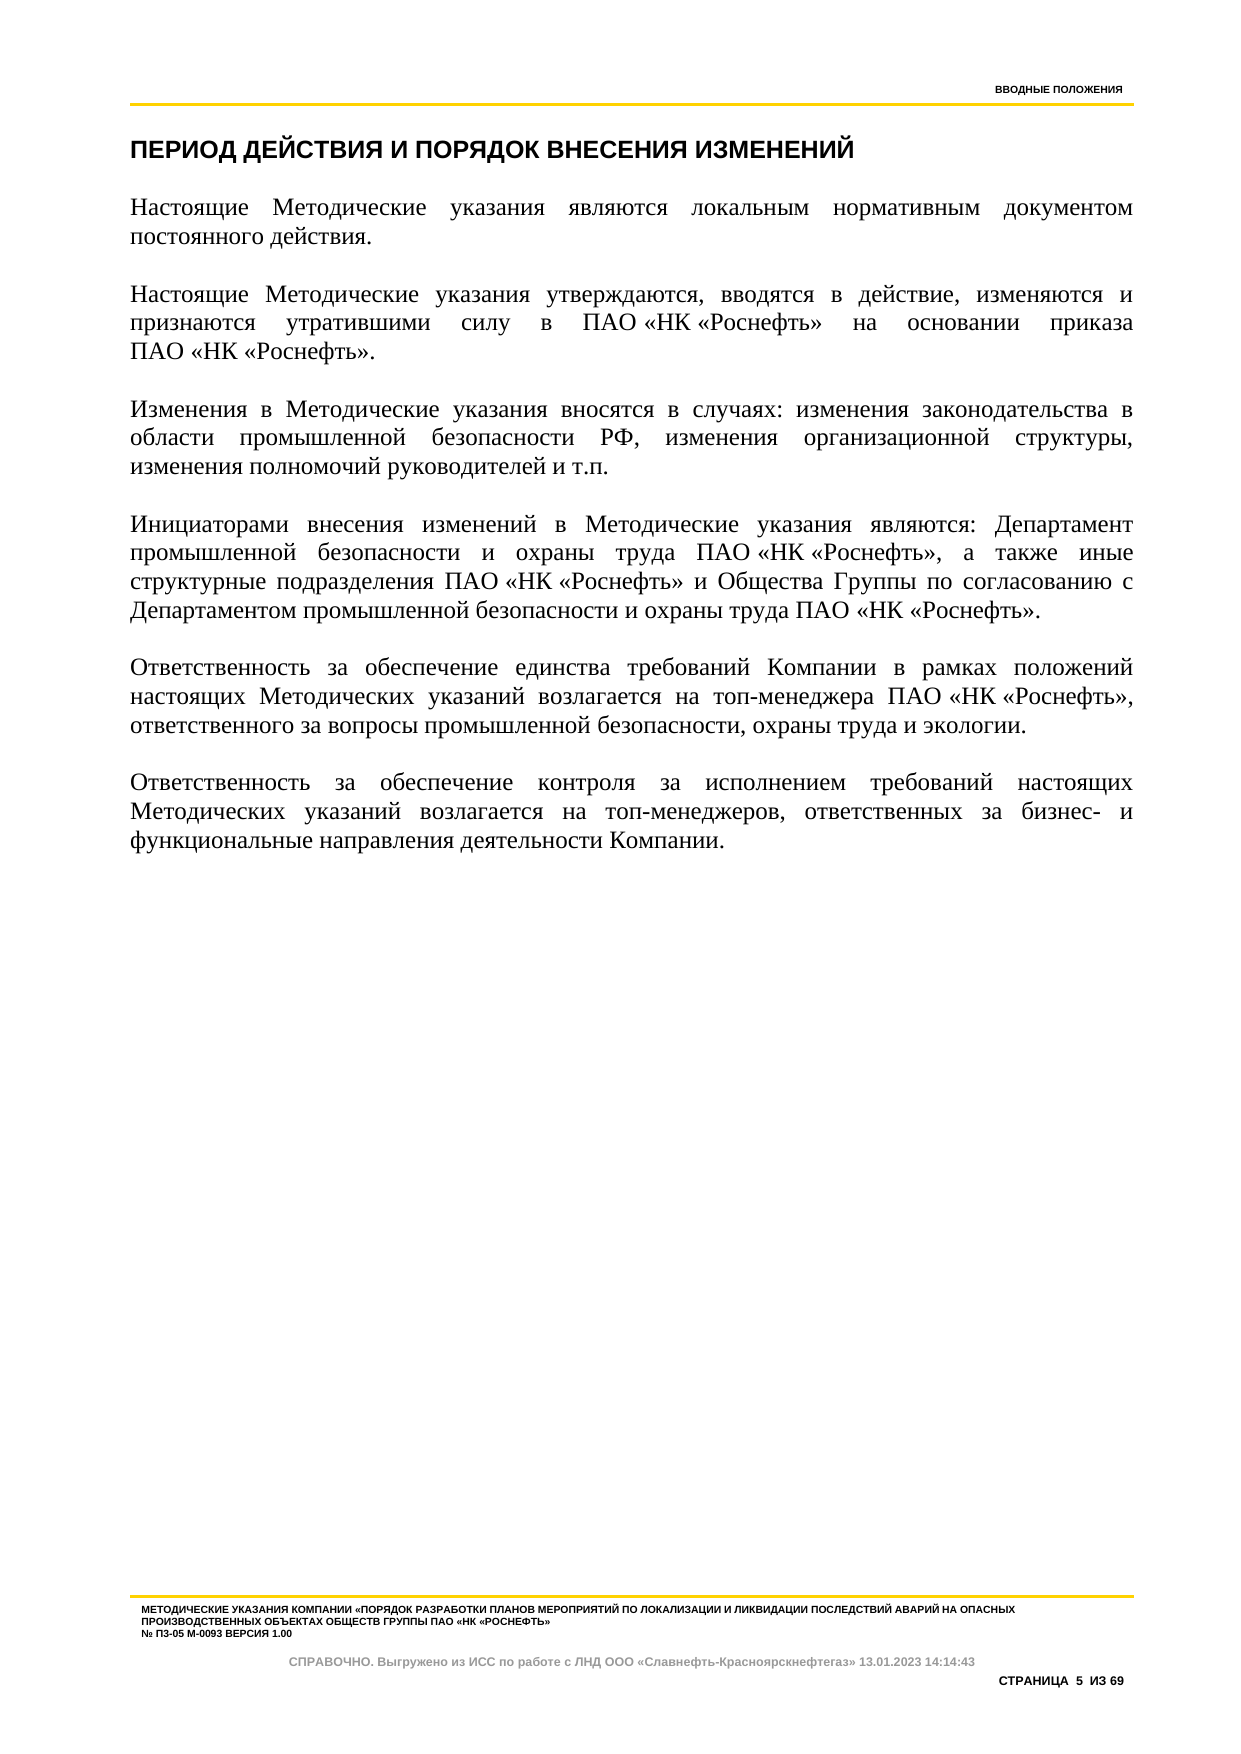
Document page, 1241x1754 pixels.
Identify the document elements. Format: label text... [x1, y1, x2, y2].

text Инициаторами внесения изменений в Методические указания являются: Департамент промышленной безопасности и охраны труда ПАО «НК «Роснефть», а также иные структурные подразделения ПАО «НК «Роснефть» и Общества Группы по согласованию с Департаментом промышленной безопасности и охраны труда ПАО «НК «Роснефть». [130, 509, 1134, 624]
text Ответственность за обеспечение контроля за исполнением требований настоящих Методических указаний возлагается на топ-менеджеров, ответственных за бизнес- и функциональные направления деятельности Компании. [130, 767, 1134, 854]
text Настоящие Методические указания являются локальным нормативным документом постоянного действия. [130, 192, 1134, 250]
text Ответственность за обеспечение единства требований Компании в рамках положений настоящих Методических указаний возлагается на топ-менеджера ПАО «НК «Роснефть», ответственного за вопросы промышленной безопасности, охраны труда и экологии. [130, 652, 1134, 739]
text ПЕРИОД ДЕЙСТВИЯ И ПОРЯДОК ВНЕСЕНИЯ ИЗМЕНЕНИЙ [130, 135, 1134, 164]
text Настоящие Методические указания утверждаются, вводятся в действие, изменяются и признаются утратившими силу в ПАО «НК «Роснефть» на основании приказа ПАО «НК «Роснефть». [130, 279, 1134, 365]
text Изменения в Методические указания вносятся в случаях: изменения законодательства в области промышленной безопасности РФ, изменения организационной структуры, изменения полномочий руководителей и т.п. [130, 394, 1134, 480]
